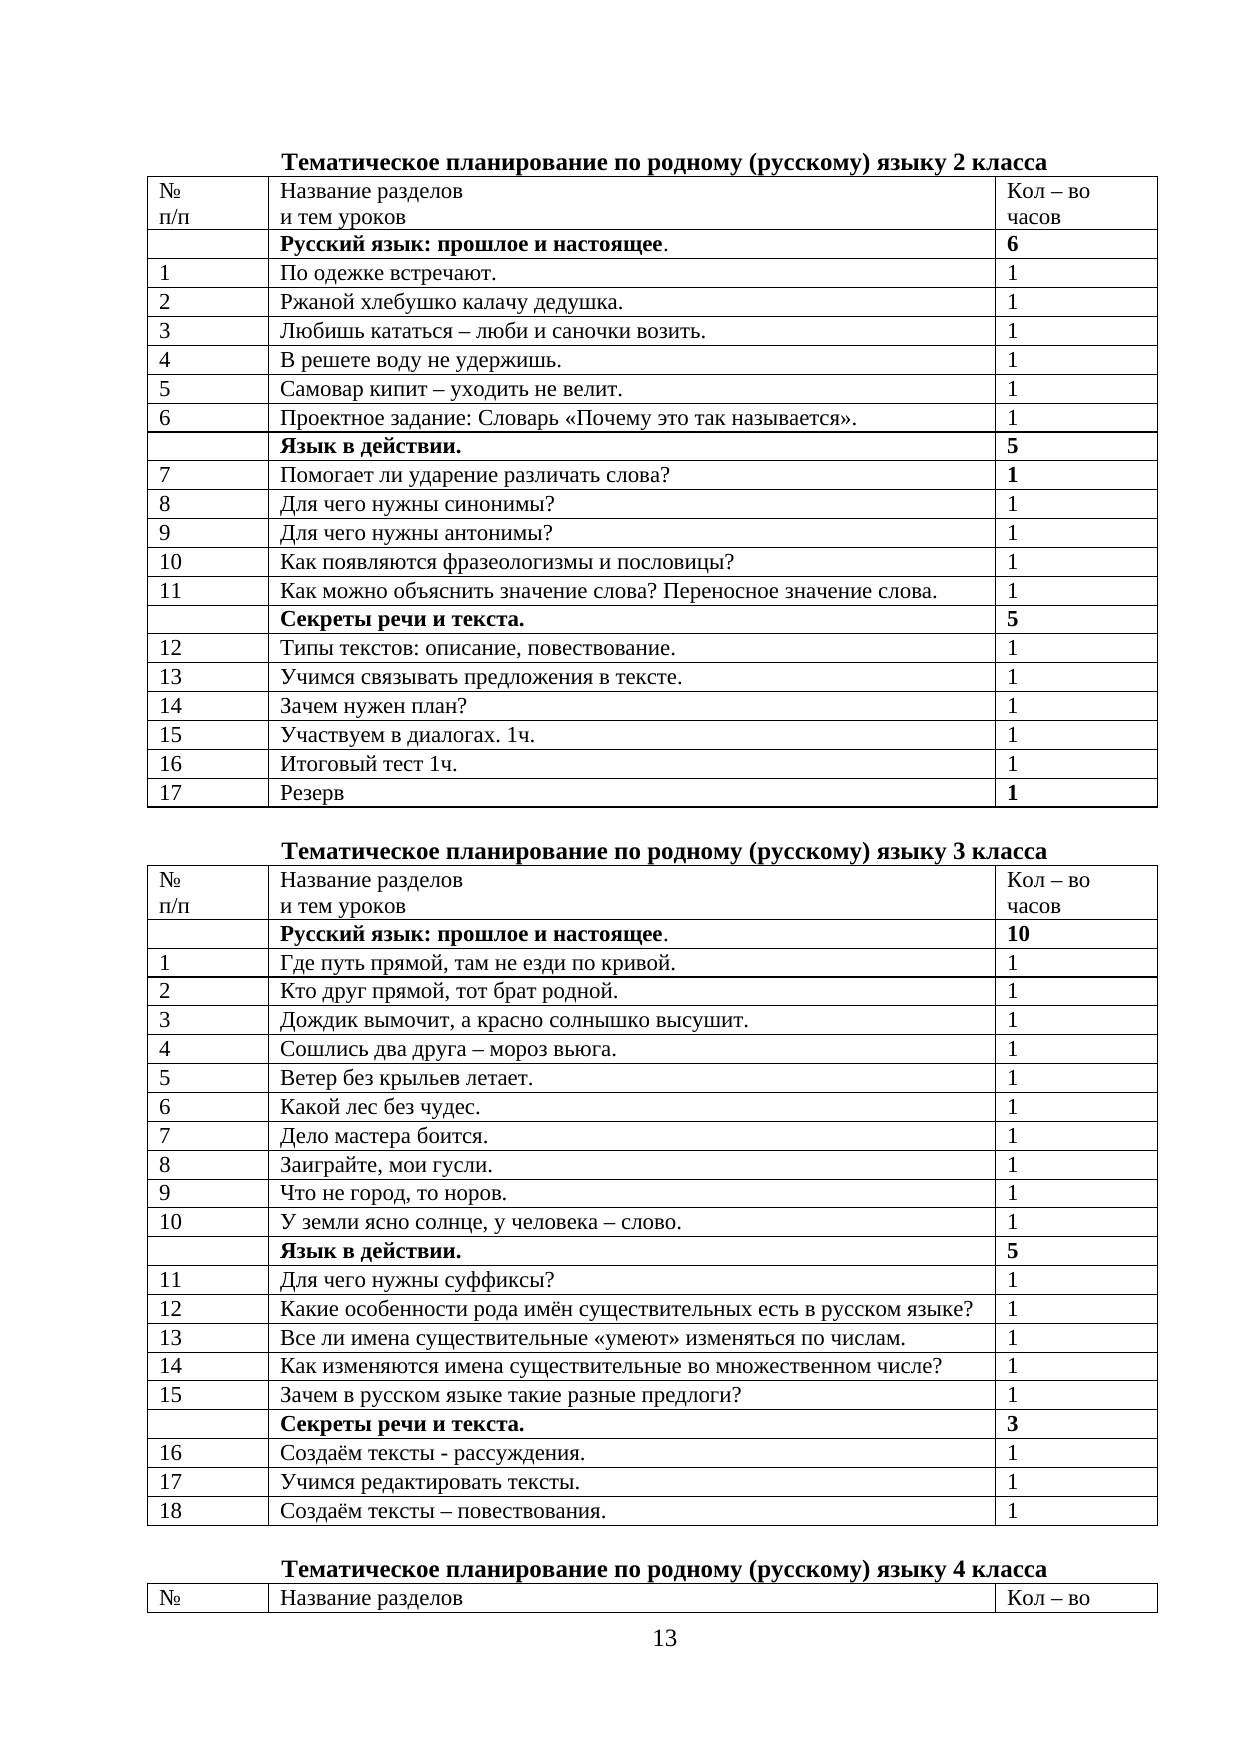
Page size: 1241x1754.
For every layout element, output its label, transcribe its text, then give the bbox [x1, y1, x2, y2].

table_cell 18 [148, 1497, 268, 1525]
table_cell 1 [996, 1122, 1157, 1149]
table_cell 1 [996, 721, 1157, 749]
table_cell Русский язык: прошлое и настоящее. [269, 230, 995, 258]
table_cell 12 [148, 634, 268, 662]
table_cell 3 [996, 1410, 1157, 1438]
table_cell 3 [148, 1006, 268, 1034]
table_cell 1 [996, 259, 1157, 287]
table_cell Помогает ли ударение различать слова? [269, 461, 995, 489]
text Тематическое планирование по родному (русскому) языку 3 класса [177, 836, 1152, 865]
text Тематическое планирование по родному (русскому) языку 2 класса [177, 147, 1152, 176]
table_cell Для чего нужны суффиксы? [269, 1266, 995, 1294]
table_cell 1 [996, 1064, 1157, 1092]
table_cell [148, 606, 268, 633]
table_cell 1 [996, 1151, 1157, 1178]
table_cell 1 [996, 1468, 1157, 1496]
table_cell [148, 920, 268, 948]
table_cell Зачем в русском языке такие разные предлоги? [269, 1381, 995, 1409]
table_cell 1 [996, 750, 1157, 778]
table_cell 1 [996, 663, 1157, 691]
table_cell 1 [996, 1353, 1157, 1380]
table_cell Русский язык: прошлое и настоящее. [269, 920, 995, 948]
table_cell Создаём тексты - рассуждения. [269, 1439, 995, 1467]
table_cell 1 [996, 1324, 1157, 1352]
table_cell 1 [996, 1093, 1157, 1121]
table_cell 7 [148, 461, 268, 489]
table_cell 1 [996, 375, 1157, 402]
table_cell 10 [148, 548, 268, 576]
table_cell 1 [996, 978, 1157, 1005]
table_header Название разделов и тем уроков [269, 866, 995, 919]
table_cell Создаём тексты – повествования. [269, 1497, 995, 1525]
table_cell 4 [148, 1035, 268, 1063]
table_cell Заиграйте, мои гусли. [269, 1151, 995, 1178]
table_cell Дождик вымочит, а красно солнышко высушит. [269, 1006, 995, 1034]
table_cell 1 [996, 1439, 1157, 1467]
table_header Название разделов и тем уроков [269, 177, 995, 229]
table_cell [148, 230, 268, 258]
table_cell 1 [996, 1497, 1157, 1525]
table_cell 9 [148, 1180, 268, 1207]
table_cell 1 [996, 1035, 1157, 1063]
table_cell 5 [148, 375, 268, 402]
table_cell 5 [996, 433, 1157, 460]
table_cell 6 [996, 230, 1157, 258]
table_cell 8 [148, 490, 268, 518]
table_cell По одежке встречают. [269, 259, 995, 287]
table_cell Ржаной хлебушко калачу дедушка. [269, 288, 995, 316]
table_header Кол – во часов [996, 1584, 1157, 1612]
table_cell Учимся связывать предложения в тексте. [269, 663, 995, 691]
table_cell 1 [996, 288, 1157, 316]
table_cell 1 [996, 1266, 1157, 1294]
table_cell Проектное задание: Словарь «Почему это так называется». [269, 404, 995, 431]
table_cell 1 [996, 519, 1157, 547]
table_cell Язык в действии. [269, 433, 995, 460]
table_cell Какие особенности рода имён существительных есть в русском языке? [269, 1295, 995, 1323]
table_cell 11 [148, 1266, 268, 1294]
table_cell В решете воду не удержишь. [269, 346, 995, 374]
table_cell 6 [148, 1093, 268, 1121]
table_cell 10 [996, 920, 1157, 948]
table_cell 8 [148, 1151, 268, 1178]
table_cell 13 [148, 1324, 268, 1352]
table_cell 4 [148, 346, 268, 374]
text Тематическое планирование по родному (русскому) языку 4 класса [177, 1554, 1152, 1583]
table_cell 2 [148, 978, 268, 1005]
table_cell 6 [148, 404, 268, 431]
table_cell Ветер без крыльев летает. [269, 1064, 995, 1092]
table_cell Самовар кипит – уходить не велит. [269, 375, 995, 402]
table_cell Какой лес без чудес. [269, 1093, 995, 1121]
table_cell Резерв [269, 779, 995, 806]
table_cell 1 [996, 692, 1157, 720]
table_cell 5 [996, 1237, 1157, 1265]
table_cell 1 [996, 779, 1157, 806]
table_cell 1 [996, 1180, 1157, 1207]
table_cell 1 [996, 1381, 1157, 1409]
table_cell Кто друг прямой, тот брат родной. [269, 978, 995, 1005]
table_cell 1 [996, 404, 1157, 431]
table_header № п/п [148, 866, 268, 919]
table_cell 9 [148, 519, 268, 547]
table_cell 14 [148, 692, 268, 720]
table_cell 16 [148, 1439, 268, 1467]
table_cell 1 [996, 1208, 1157, 1236]
table_cell 2 [148, 288, 268, 316]
table_cell 1 [996, 577, 1157, 604]
table_header Кол – во часов [996, 177, 1157, 229]
table_cell 12 [148, 1295, 268, 1323]
table_cell Секреты речи и текста. [269, 606, 995, 633]
table_cell 10 [148, 1208, 268, 1236]
table_cell 17 [148, 779, 268, 806]
table_cell 3 [148, 317, 268, 345]
table_cell [148, 1237, 268, 1265]
table_header № п/п [148, 1584, 268, 1612]
table_cell 5 [148, 1064, 268, 1092]
table_cell [148, 1410, 268, 1438]
table_cell Все ли имена существительные «умеют» изменяться по числам. [269, 1324, 995, 1352]
table_cell Где путь прямой, там не езди по кривой. [269, 949, 995, 976]
table_cell 13 [148, 663, 268, 691]
table_cell Для чего нужны синонимы? [269, 490, 995, 518]
table_cell Сошлись два друга – мороз вьюга. [269, 1035, 995, 1063]
table_cell 1 [996, 317, 1157, 345]
table_cell 1 [996, 490, 1157, 518]
table_cell 15 [148, 721, 268, 749]
table_cell Дело мастера боится. [269, 1122, 995, 1149]
table_cell 1 [996, 949, 1157, 976]
table_cell 1 [996, 634, 1157, 662]
table_cell У земли ясно солнце, у человека – слово. [269, 1208, 995, 1236]
table_cell 1 [996, 1295, 1157, 1323]
table_cell 11 [148, 577, 268, 604]
table_cell Учимся редактировать тексты. [269, 1468, 995, 1496]
table_cell 1 [996, 1006, 1157, 1034]
table_cell 1 [996, 548, 1157, 576]
table_cell 16 [148, 750, 268, 778]
table_cell Зачем нужен план? [269, 692, 995, 720]
table_cell 5 [996, 606, 1157, 633]
table_cell Итоговый тест 1ч. [269, 750, 995, 778]
table_cell 14 [148, 1353, 268, 1380]
table_cell [148, 433, 268, 460]
table_cell Типы текстов: описание, повествование. [269, 634, 995, 662]
table_cell Как появляются фразеологизмы и пословицы? [269, 548, 995, 576]
table_cell Как изменяются имена существительные во множественном числе? [269, 1353, 995, 1380]
table_cell 1 [996, 461, 1157, 489]
table_cell 1 [148, 949, 268, 976]
table_cell Любишь кататься – люби и саночки возить. [269, 317, 995, 345]
table_cell Для чего нужны антонимы? [269, 519, 995, 547]
table_cell 1 [996, 346, 1157, 374]
table_cell 15 [148, 1381, 268, 1409]
table_cell 17 [148, 1468, 268, 1496]
table_header Кол – во часов [996, 866, 1157, 919]
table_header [269, 1584, 995, 1612]
table_cell Секреты речи и текста. [269, 1410, 995, 1438]
table_header № п/п [148, 177, 268, 229]
table_cell Язык в действии. [269, 1237, 995, 1265]
table_cell 1 [148, 259, 268, 287]
table_cell Участвуем в диалогах. 1ч. [269, 721, 995, 749]
table_cell 7 [148, 1122, 268, 1149]
table_cell Как можно объяснить значение слова? Переносное значение слова. [269, 577, 995, 604]
table_cell Что не город, то норов. [269, 1180, 995, 1207]
